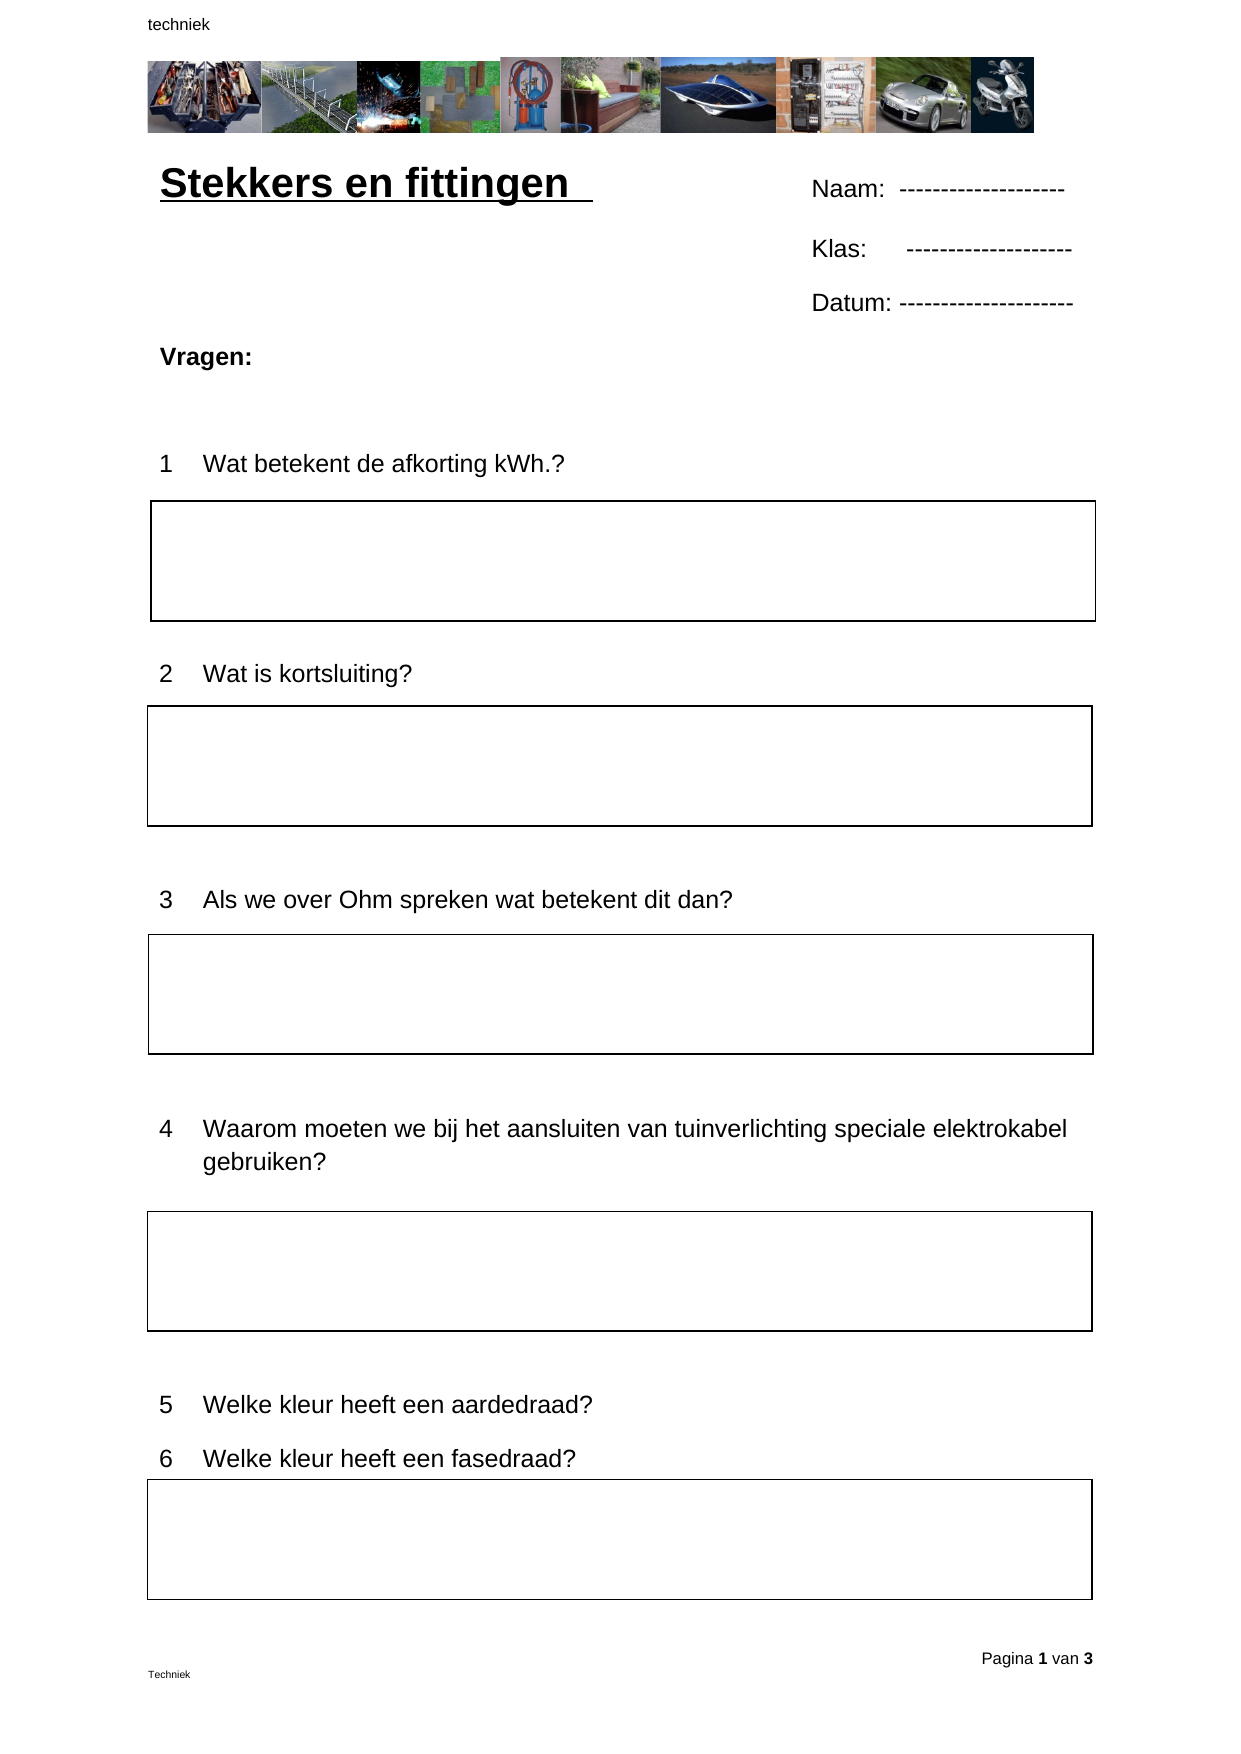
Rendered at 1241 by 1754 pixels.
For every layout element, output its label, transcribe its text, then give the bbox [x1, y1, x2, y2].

table_header 4 [148, 1114, 191, 1180]
table_header Welke kleur heeft een aardedraad? [191, 1391, 1092, 1444]
table_header 2 [148, 659, 191, 688]
table_header 5 [148, 1391, 191, 1444]
table_header 1 [148, 450, 191, 478]
table_cell Welke kleur heeft een fasedraad? [191, 1444, 1092, 1479]
text Stekkers en fittingen Naam: -------------------- [159, 158, 1095, 206]
table_header Als we over Ohm spreken wat betekent dit dan? [191, 885, 1092, 918]
text Vragen: [159, 342, 1095, 371]
table_header Wat is kortsluiting? [191, 659, 1092, 688]
text Klas: -------------------- [159, 234, 1095, 263]
table_header Waarom moeten we bij het aansluiten van tuinverlichting speciale elektrokabel gebruiken? [191, 1114, 1092, 1180]
picture [147, 57, 1034, 133]
table_header 3 [148, 885, 191, 918]
table_cell 6 [148, 1444, 191, 1479]
table_header Wat betekent de afkorting kWh.? [191, 450, 1092, 478]
text Datum: --------------------- [159, 288, 1095, 317]
